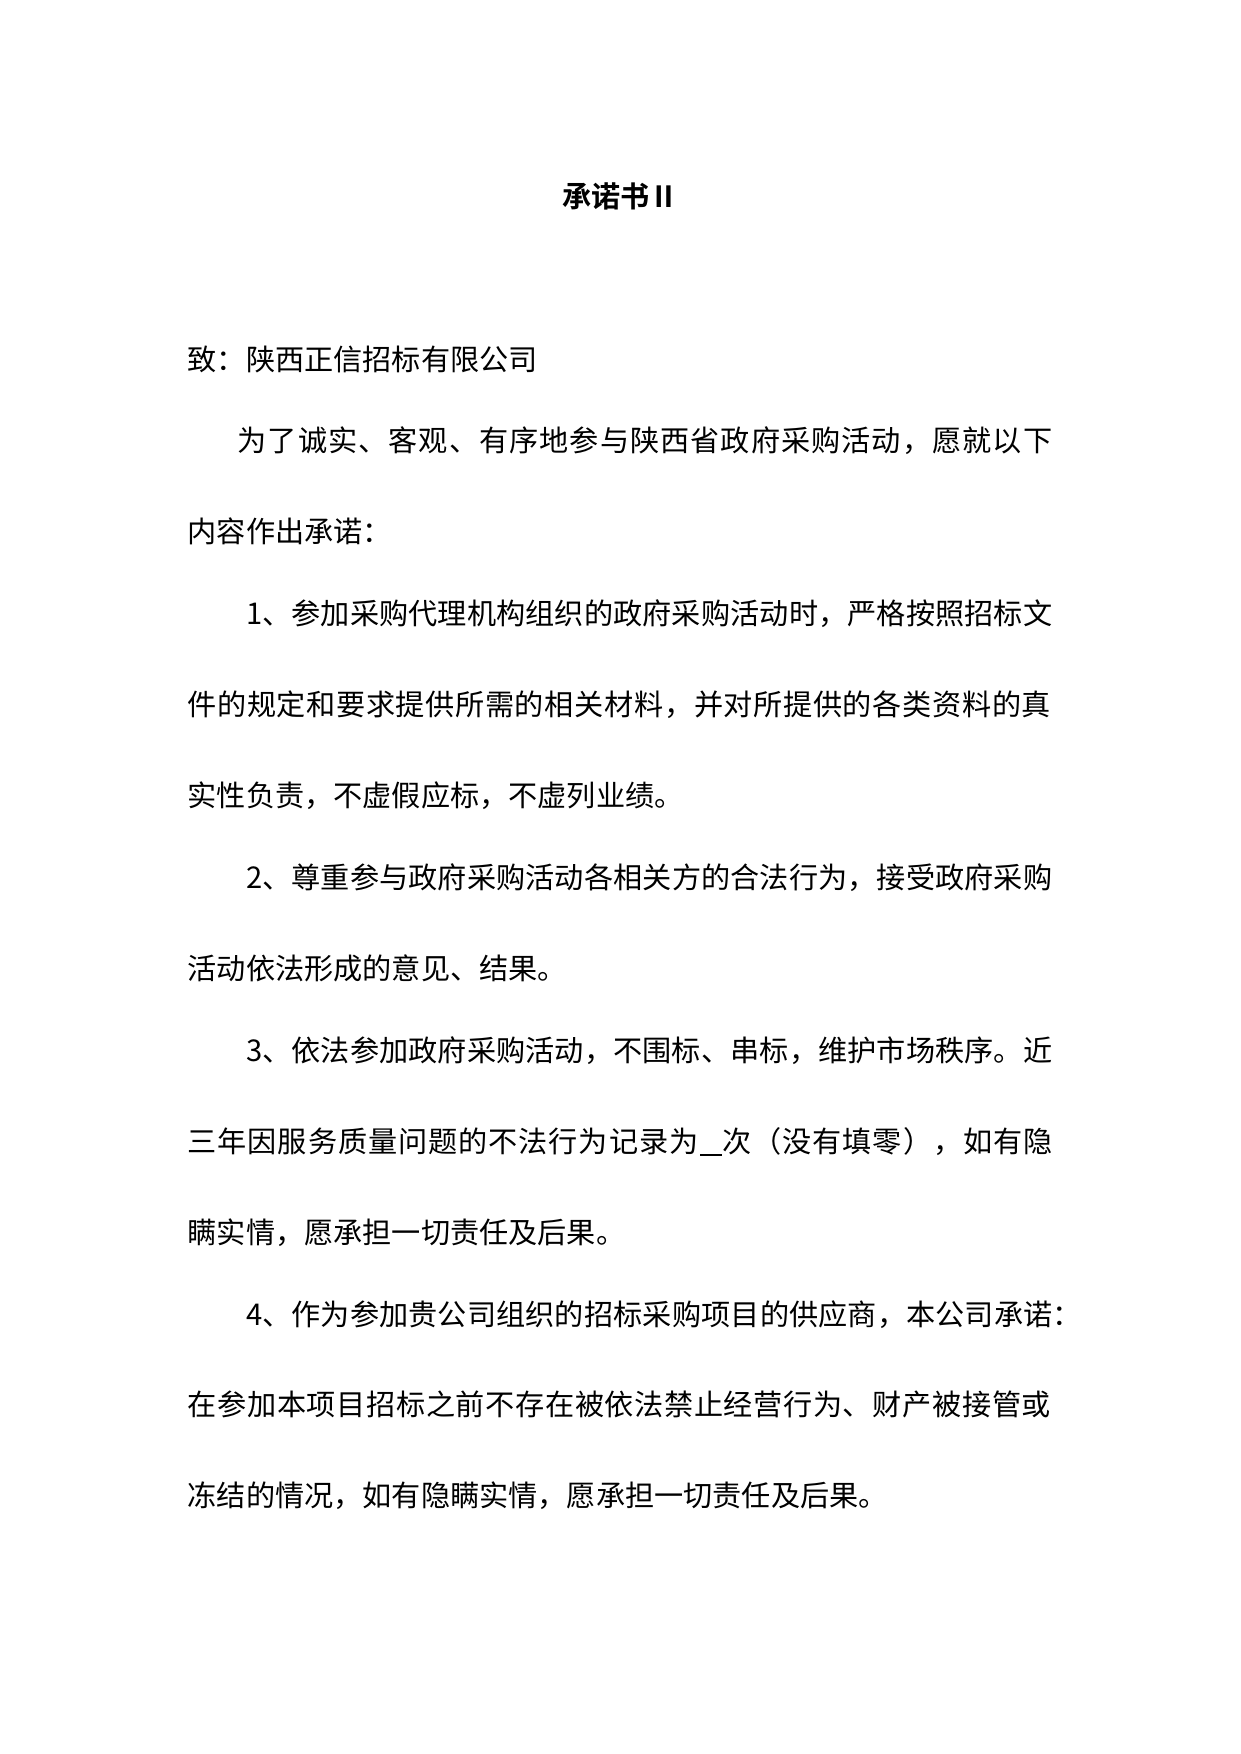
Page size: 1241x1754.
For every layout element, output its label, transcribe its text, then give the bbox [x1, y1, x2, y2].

text 致：陕西正信招标有限公司 [187, 325, 1053, 390]
text 1、参加采购代理机构组织的政府采购活动时，严格按照招标文件的规定和要求提供所需的相关材料，并对所提供的各类资料的真实性负责，不虚假应标，不虚列业绩。 [187, 579, 1053, 826]
text 承诺书Ⅱ [187, 162, 1053, 227]
text 为了诚实、客观、有序地参与陕西省政府采购活动，愿就以下内容作出承诺： [187, 407, 1053, 562]
text 2、尊重参与政府采购活动各相关方的合法行为，接受政府采购活动依法形成的意见、结果。 [187, 843, 1053, 999]
text 3、依法参加政府采购活动，不围标、串标，维护市场秩序。近三年因服务质量问题的不法行为记录为 次（没有填零），如有隐瞒实情，愿承担一切责任及后果。 [187, 1016, 1053, 1263]
text 4、作为参加贵公司组织的招标采购项目的供应商，本公司承诺：在参加本项目招标之前不存在被依法禁止经营行为、财产被接管或冻结的情况，如有隐瞒实情，愿承担一切责任及后果。 [187, 1280, 1053, 1527]
